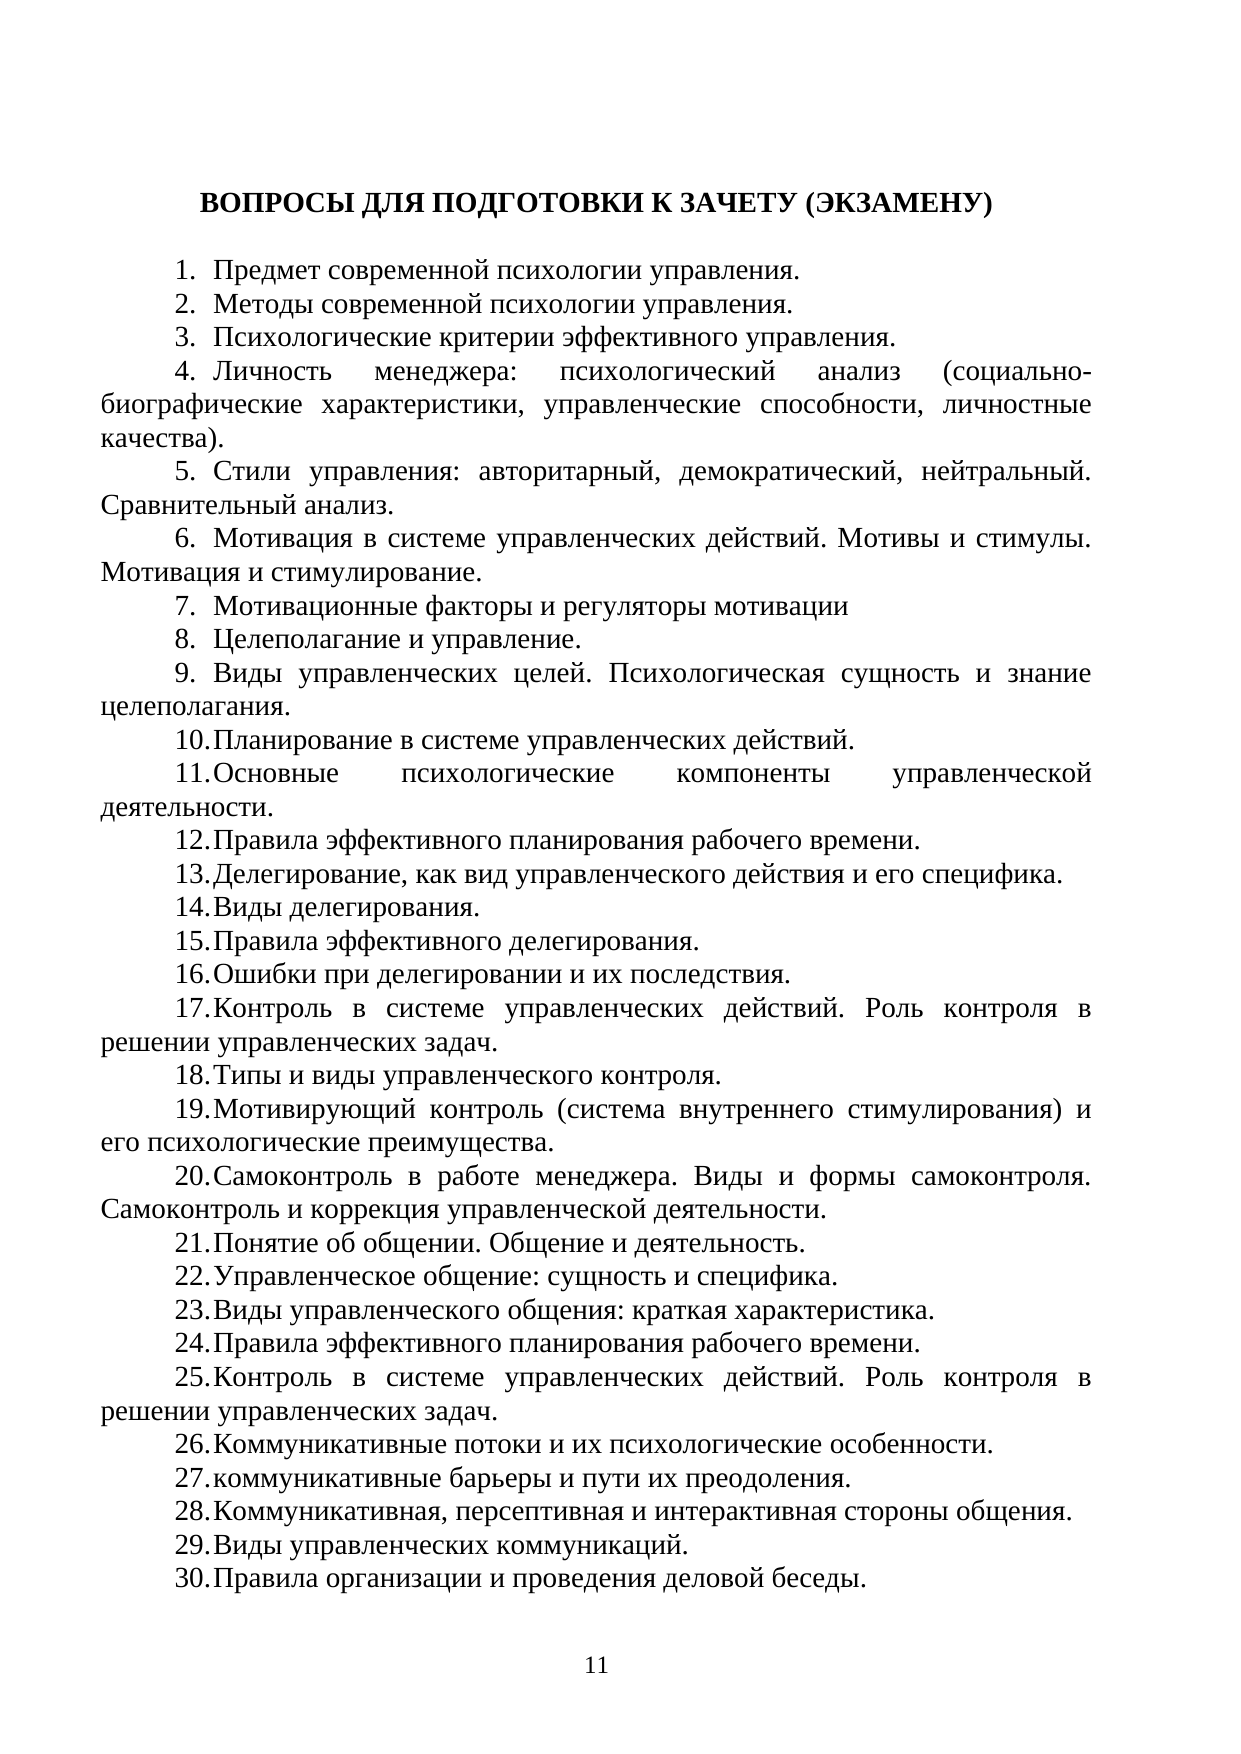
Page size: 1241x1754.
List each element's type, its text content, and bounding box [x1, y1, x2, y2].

list Коммуникативная, персептивная и интерактивная стороны общения. [100, 1493, 1092, 1527]
list Виды управленческого общения: краткая характеристика. [100, 1292, 1092, 1326]
list Стили управления: авторитарный, демократический, нейтральный. Сравнительный анализ. [100, 453, 1092, 521]
list коммуникативные барьеры и пути их преодоления. [100, 1460, 1092, 1493]
list Контроль в системе управленческих действий. Роль контроля в решении управленческих задач. [100, 990, 1092, 1057]
list Правила эффективного планирования рабочего времени. [100, 822, 1092, 856]
list Предмет современной психологии управления. [100, 252, 1092, 286]
list Личность менеджера: психологический анализ (социально-биографические характеристики, управленческие способности, личностные качества). [100, 353, 1092, 453]
list Ошибки при делегировании и их последствия. [100, 957, 1092, 990]
list Мотивация в системе управленческих действий. Мотивы и стимулы. Мотивация и стимулирование. [100, 521, 1092, 588]
list Делегирование, как вид управленческого действия и его специфика. [100, 856, 1092, 889]
list Виды управленческих коммуникаций. [100, 1527, 1092, 1560]
list Самоконтроль в работе менеджера. Виды и формы самоконтроля. Самоконтроль и коррекция управленческой деятельности. [100, 1158, 1092, 1225]
list Психологические критерии эффективного управления. [100, 319, 1092, 353]
list Типы и виды управленческого контроля. [100, 1057, 1092, 1091]
list Основные психологические компоненты управленческой деятельности. [100, 755, 1092, 822]
list Методы современной психологии управления. [100, 286, 1092, 319]
list Мотивирующий контроль (система внутреннего стимулирования) и его психологические преимущества. [100, 1091, 1092, 1158]
list Контроль в системе управленческих действий. Роль контроля в решении управленческих задач. [100, 1359, 1092, 1426]
list Виды управленческих целей. Психологическая сущность и знание целеполагания. [100, 655, 1092, 722]
list Коммуникативные потоки и их психологические особенности. [100, 1426, 1092, 1460]
list Мотивационные факторы и регуляторы мотивации [100, 588, 1092, 621]
list Правила эффективного делегирования. [100, 923, 1092, 957]
list Управленческое общение: сущность и специфика. [100, 1258, 1092, 1292]
text ВОПРОСЫ ДЛЯ ПОДГОТОВКИ К ЗАЧЕТУ (ЭКЗАМЕНУ) [100, 185, 1092, 219]
list Планирование в системе управленческих действий. [100, 722, 1092, 755]
list Целеполагание и управление. [100, 621, 1092, 655]
list Правила эффективного планирования рабочего времени. [100, 1326, 1092, 1359]
list Понятие об общении. Общение и деятельность. [100, 1225, 1092, 1258]
list Виды делегирования. [100, 889, 1092, 923]
list Правила организации и проведения деловой беседы. [100, 1560, 1092, 1594]
